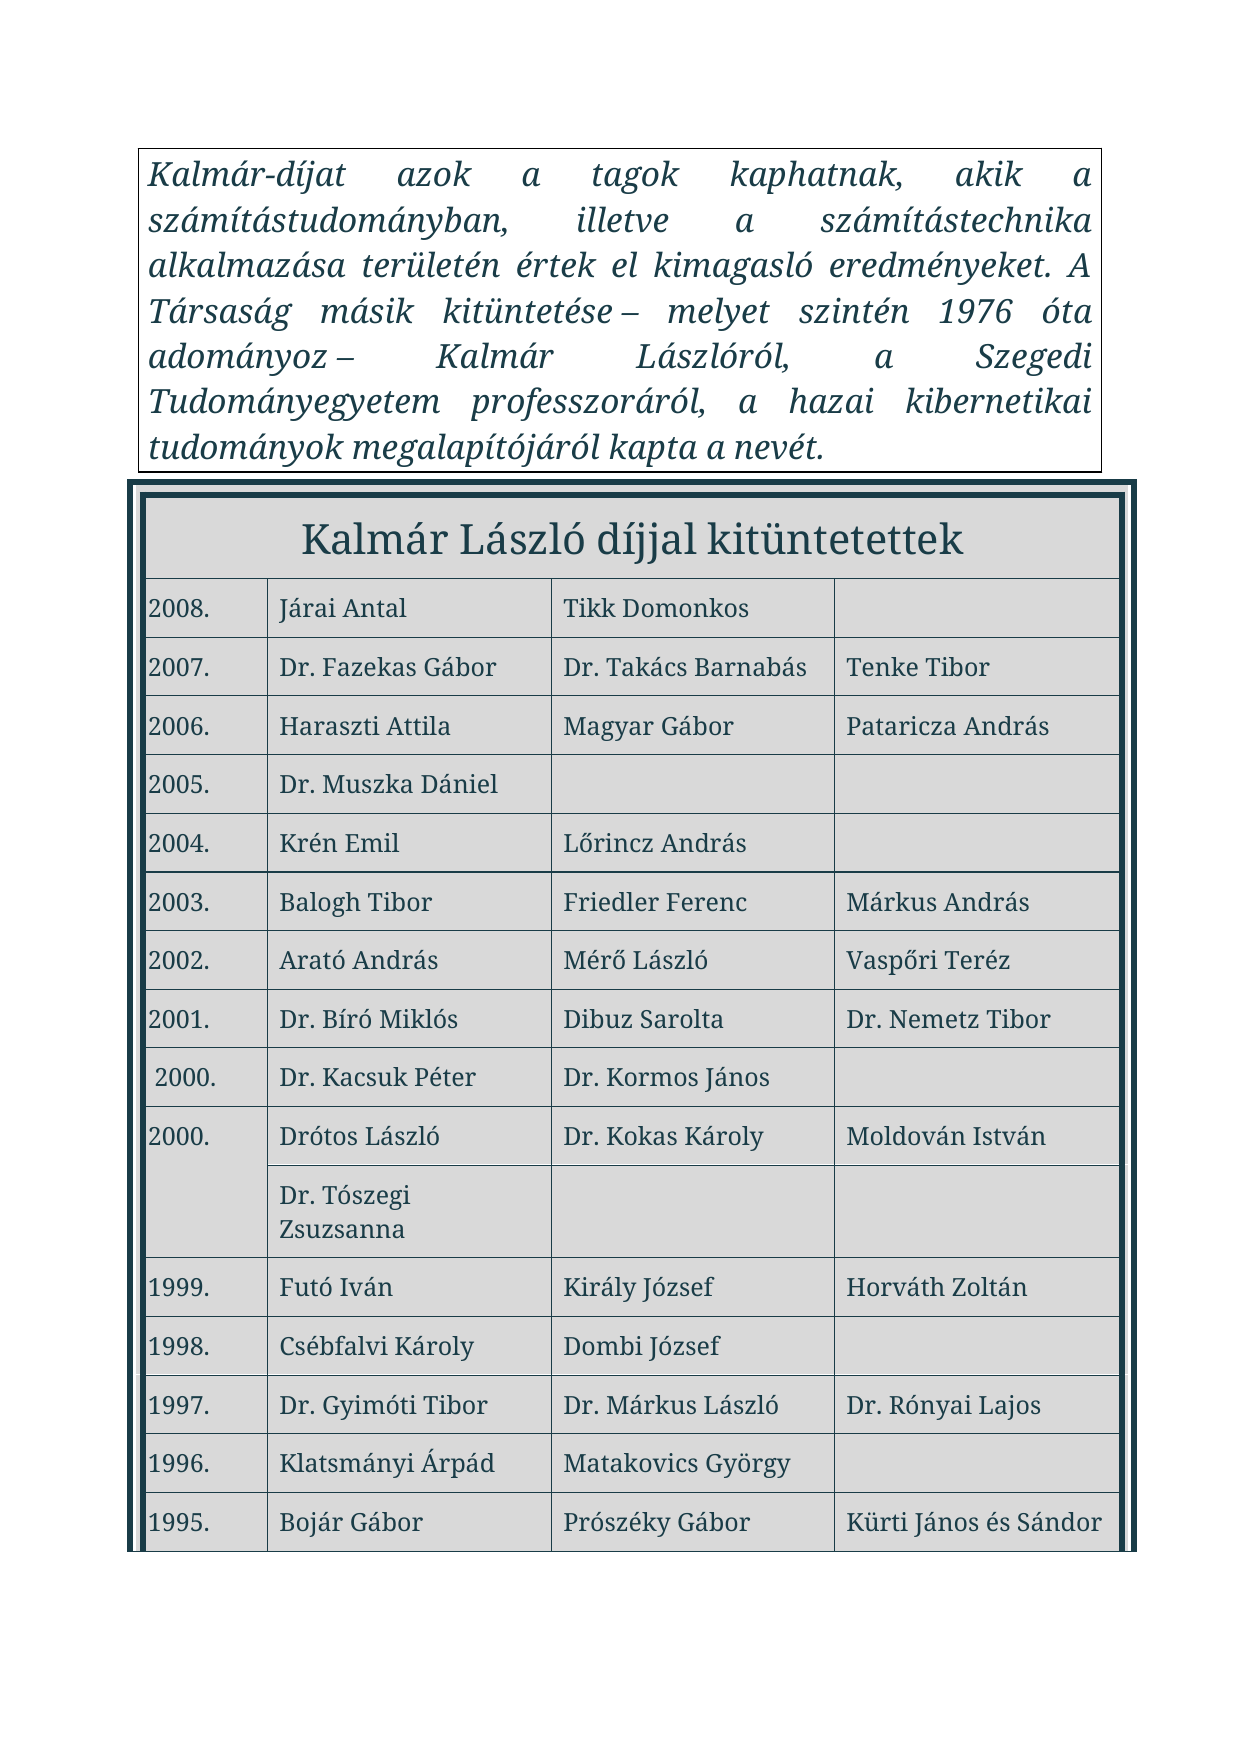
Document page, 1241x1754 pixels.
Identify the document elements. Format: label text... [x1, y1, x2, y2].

table_cell Drótos László [268, 1107, 551, 1164]
table_cell [552, 755, 834, 813]
table_cell [835, 755, 1119, 813]
table_cell Bojár Gábor [268, 1493, 551, 1551]
table_cell 2002. [146, 931, 267, 989]
table_cell 2004. [146, 814, 267, 871]
table_cell Márkus András [835, 873, 1119, 930]
table_cell Haraszti Attila [268, 696, 551, 754]
table_cell 2008. [146, 579, 267, 637]
table_cell Dr. Márkus László [552, 1376, 834, 1433]
table_cell Vaspőri Teréz [835, 931, 1119, 989]
table_cell Járai Antal [268, 579, 551, 637]
table_cell Arató András [268, 931, 551, 989]
table_cell 1997. [146, 1376, 267, 1433]
table_cell 2000. [146, 1048, 267, 1106]
table_cell [835, 579, 1119, 637]
table_cell Dr. Takács Barnabás [552, 638, 834, 695]
table_cell Mérő László [552, 931, 834, 989]
table_cell Krén Emil [268, 814, 551, 871]
table_cell Prószéky Gábor [552, 1493, 834, 1551]
table_cell Dr. Bíró Miklós [268, 990, 551, 1047]
table_cell [835, 1317, 1119, 1374]
table_cell Dr. Rónyai Lajos [835, 1376, 1119, 1433]
table_cell 2003. [146, 873, 267, 930]
table_cell Kürti János és Sándor [835, 1493, 1119, 1551]
table_cell Tenke Tibor [835, 638, 1119, 695]
table_cell Király József [552, 1258, 834, 1316]
table_cell [835, 1434, 1119, 1492]
table_cell Magyar Gábor [552, 696, 834, 754]
table_cell Dr. Fazekas Gábor [268, 638, 551, 695]
table_cell Dr. Muszka Dániel [268, 755, 551, 813]
table_header Kalmár László díjjal kitüntetettek [136, 485, 1128, 578]
table_cell [552, 1166, 834, 1257]
table_cell Dr. Kacsuk Péter [268, 1048, 551, 1106]
table_cell 2001. [146, 990, 267, 1047]
table_cell Klatsmányi Árpád [268, 1434, 551, 1492]
table_cell [835, 1048, 1119, 1106]
table_cell Dr. Kormos János [552, 1048, 834, 1106]
table_cell 2007. [146, 638, 267, 695]
table_cell Dr. Tószegi Zsuzsanna [268, 1166, 551, 1257]
table_cell Tikk Domonkos [552, 579, 834, 637]
table_cell 2005. [146, 755, 267, 813]
table_cell Futó Iván [268, 1258, 551, 1316]
table_cell Dombi József [552, 1317, 834, 1374]
table_cell [835, 814, 1119, 871]
table_cell Csébfalvi Károly [268, 1317, 551, 1374]
table_cell Moldován István [835, 1107, 1119, 1164]
table_cell Balogh Tibor [268, 873, 551, 930]
table_cell Dr. Nemetz Tibor [835, 990, 1119, 1047]
table_cell 2000. [146, 1107, 267, 1257]
table_cell Horváth Zoltán [835, 1258, 1119, 1316]
table_cell Dibuz Sarolta [552, 990, 834, 1047]
table_cell 1998. [146, 1317, 267, 1374]
table_cell 2006. [146, 696, 267, 754]
table_cell Matakovics György [552, 1434, 834, 1492]
table_cell Pataricza András [835, 696, 1119, 754]
text Kalmár-díjat azok a tagok kaphatnak, akik a számítástudományban, illetve a számítástechnika alkalmazása területén értek el kimagasló eredményeket. A Társaság másik kitüntetése – melyet szintén 1976 óta adományoz – Kalmár Lászlóról, a Szegedi Tudományegyetem professzoráról, a hazai kibernetikai tudományok megalapítójáról kapta a nevét. [139, 149, 1101, 471]
table_cell Lőrincz András [552, 814, 834, 871]
table_cell 1996. [146, 1434, 267, 1492]
table_cell Dr. Gyimóti Tibor [268, 1376, 551, 1433]
table_cell Friedler Ferenc [552, 873, 834, 930]
table_cell Dr. Kokas Károly [552, 1107, 834, 1164]
table_cell [835, 1166, 1119, 1257]
table_cell 1995. [146, 1493, 267, 1551]
table_cell 1999. [146, 1258, 267, 1316]
